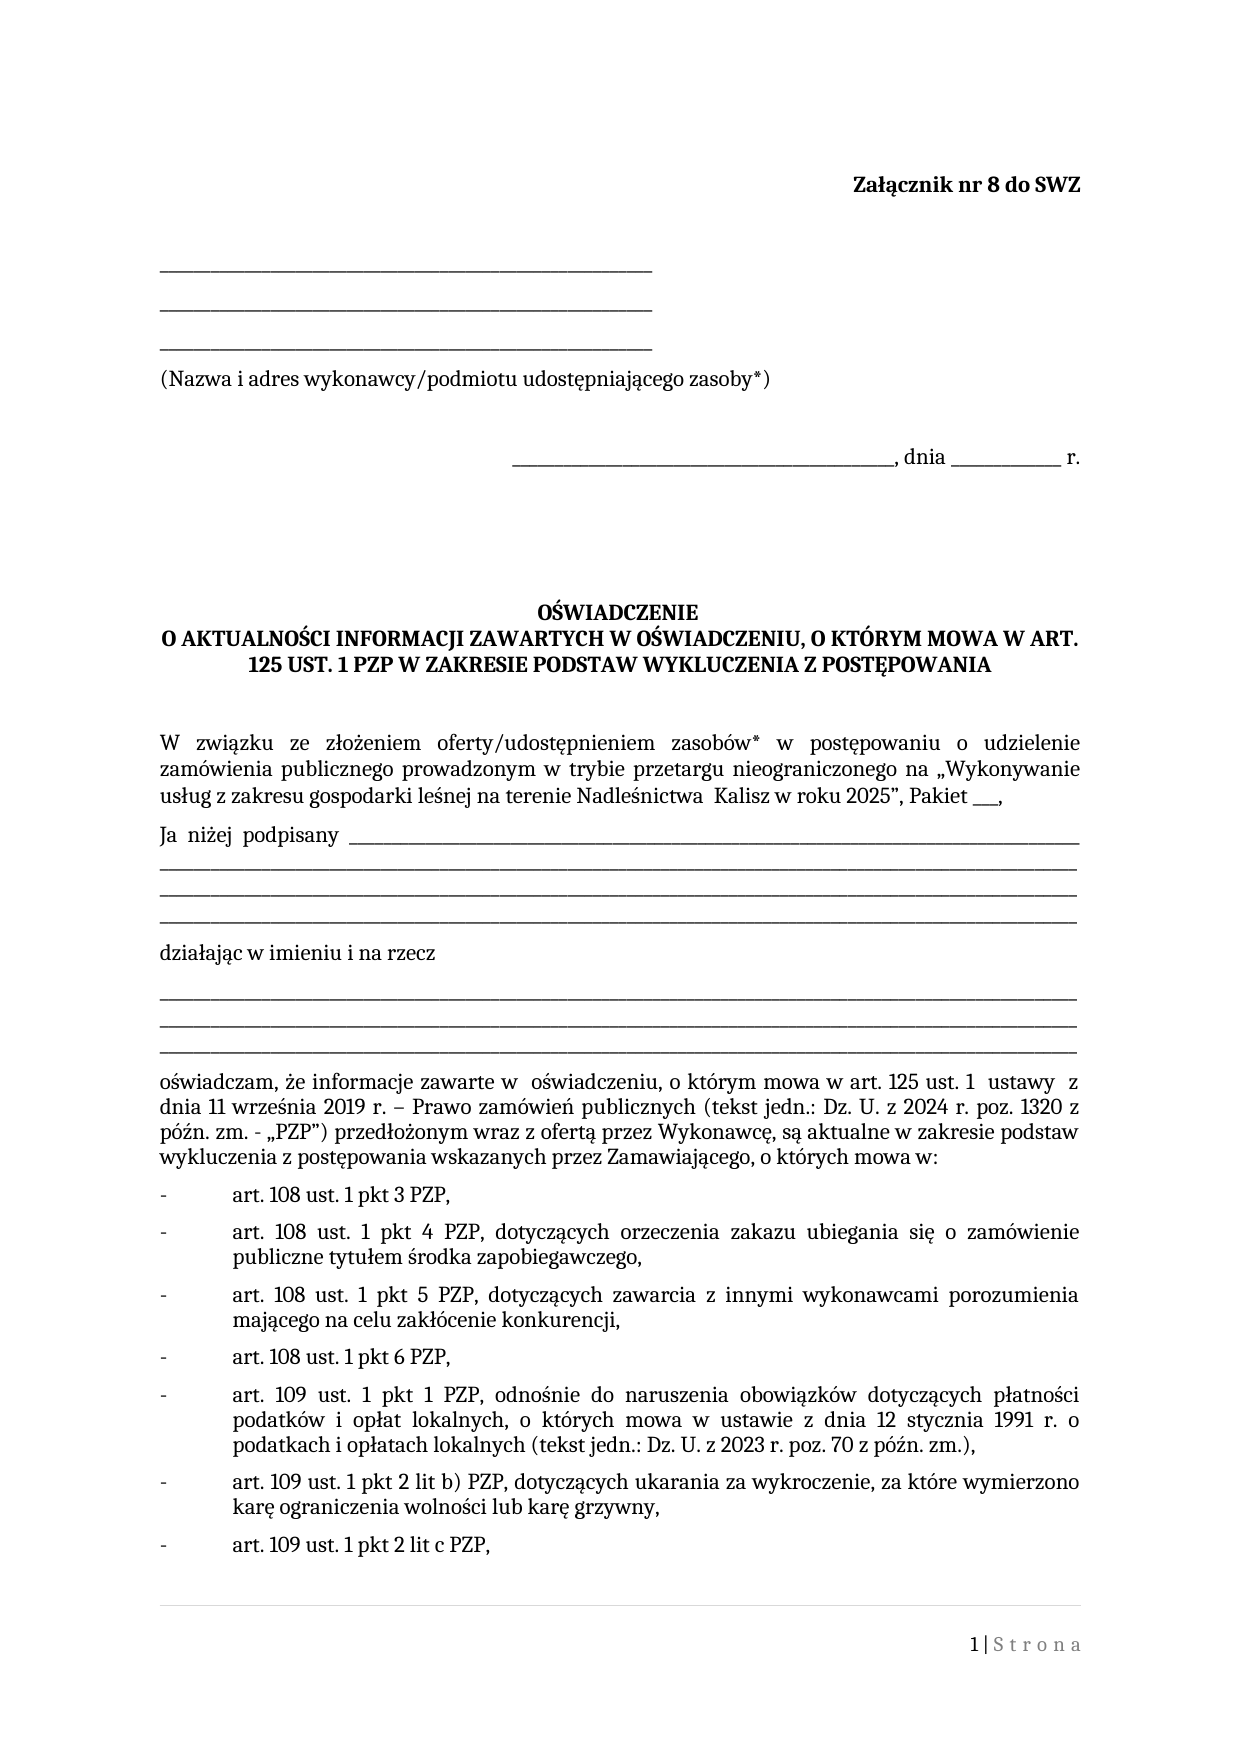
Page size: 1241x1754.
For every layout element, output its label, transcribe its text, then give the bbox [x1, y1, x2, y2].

text __________________________________________________________ [159, 288, 1081, 315]
text działając w imieniu i na rzecz [159, 939, 1081, 966]
text - art. 109 ust. 1 pkt 2 lit c PZP, [159, 1532, 1081, 1557]
text (Nazwa i adres wykonawcy/podmiotu udostępniającego zasoby*) [159, 366, 1081, 393]
text Ja niżej podpisany ______________________________________________________________________________________ ____________________________________________________________________________________________________________________________________________________________________________________________________________________________________________________________________________________________________________________________________ [159, 821, 1081, 927]
text ____________________________________________________________________________________________________________________________________________________________________________________________________________________________________________________________________________________________________________________________________ [159, 978, 1081, 1057]
text Załącznik nr 8 do SWZ [159, 172, 1081, 198]
text - art. 109 ust. 1 pkt 1 PZP, odnośnie do naruszenia obowiązków dotyczących płatności podatków i opłat lokalnych, o których mowa w ustawie z dnia 12 stycznia 1991 r. o podatkach i opłatach lokalnych (tekst jedn.: Dz. U. z 2023 r. poz. 70 z późn. zm.), [159, 1382, 1081, 1457]
text - art. 108 ust. 1 pkt 3 PZP, [159, 1182, 1081, 1207]
text _____________________________________________, dnia _____________ r. [159, 444, 1081, 470]
text - art. 108 ust. 1 pkt 6 PZP, [159, 1345, 1081, 1370]
text - art. 108 ust. 1 pkt 4 PZP, dotyczących orzeczenia zakazu ubiegania się o zamówienie publiczne tytułem środka zapobiegawczego, [159, 1220, 1081, 1270]
text - art. 108 ust. 1 pkt 5 PZP, dotyczących zawarcia z innymi wykonawcami porozumienia mającego na celu zakłócenie konkurencji, [159, 1282, 1081, 1332]
text OŚWIADCZENIE O AKTUALNOŚCI INFORMACJI ZAWARTYCH W OŚWIADCZENIU, O KTÓRYM MOWA W ART. 125 UST. 1 PZP W ZAKRESIE PODSTAW WYKLUCZENIA Z POSTĘPOWANIA [159, 599, 1081, 678]
text - art. 109 ust. 1 pkt 2 lit b) PZP, dotyczących ukarania za wykroczenie, za które wymierzono karę ograniczenia wolności lub karę grzywny, [159, 1470, 1081, 1520]
text __________________________________________________________ [159, 327, 1081, 354]
text oświadczam, że informacje zawarte w oświadczeniu, o którym mowa w art. 125 ust. 1 ustawy z dnia 11 września 2019 r. – Prawo zamówień publicznych (tekst jedn.: Dz. U. z 2024 r. poz. 1320 z późn. zm. - „PZP”) przedłożonym wraz z ofertą przez Wykonawcę, są aktualne w zakresie podstaw wykluczenia z postępowania wskazanych przez Zamawiającego, o których mowa w: [159, 1070, 1081, 1170]
text W związku ze złożeniem oferty/udostępnieniem zasobów* w postępowaniu o udzielenie zamówienia publicznego prowadzonym w trybie przetargu nieograniczonego na „Wykonywanie usług z zakresu gospodarki leśnej na terenie Nadleśnictwa Kalisz w roku 2025”, Pakiet ___, [159, 730, 1081, 809]
text __________________________________________________________ [159, 250, 1081, 276]
